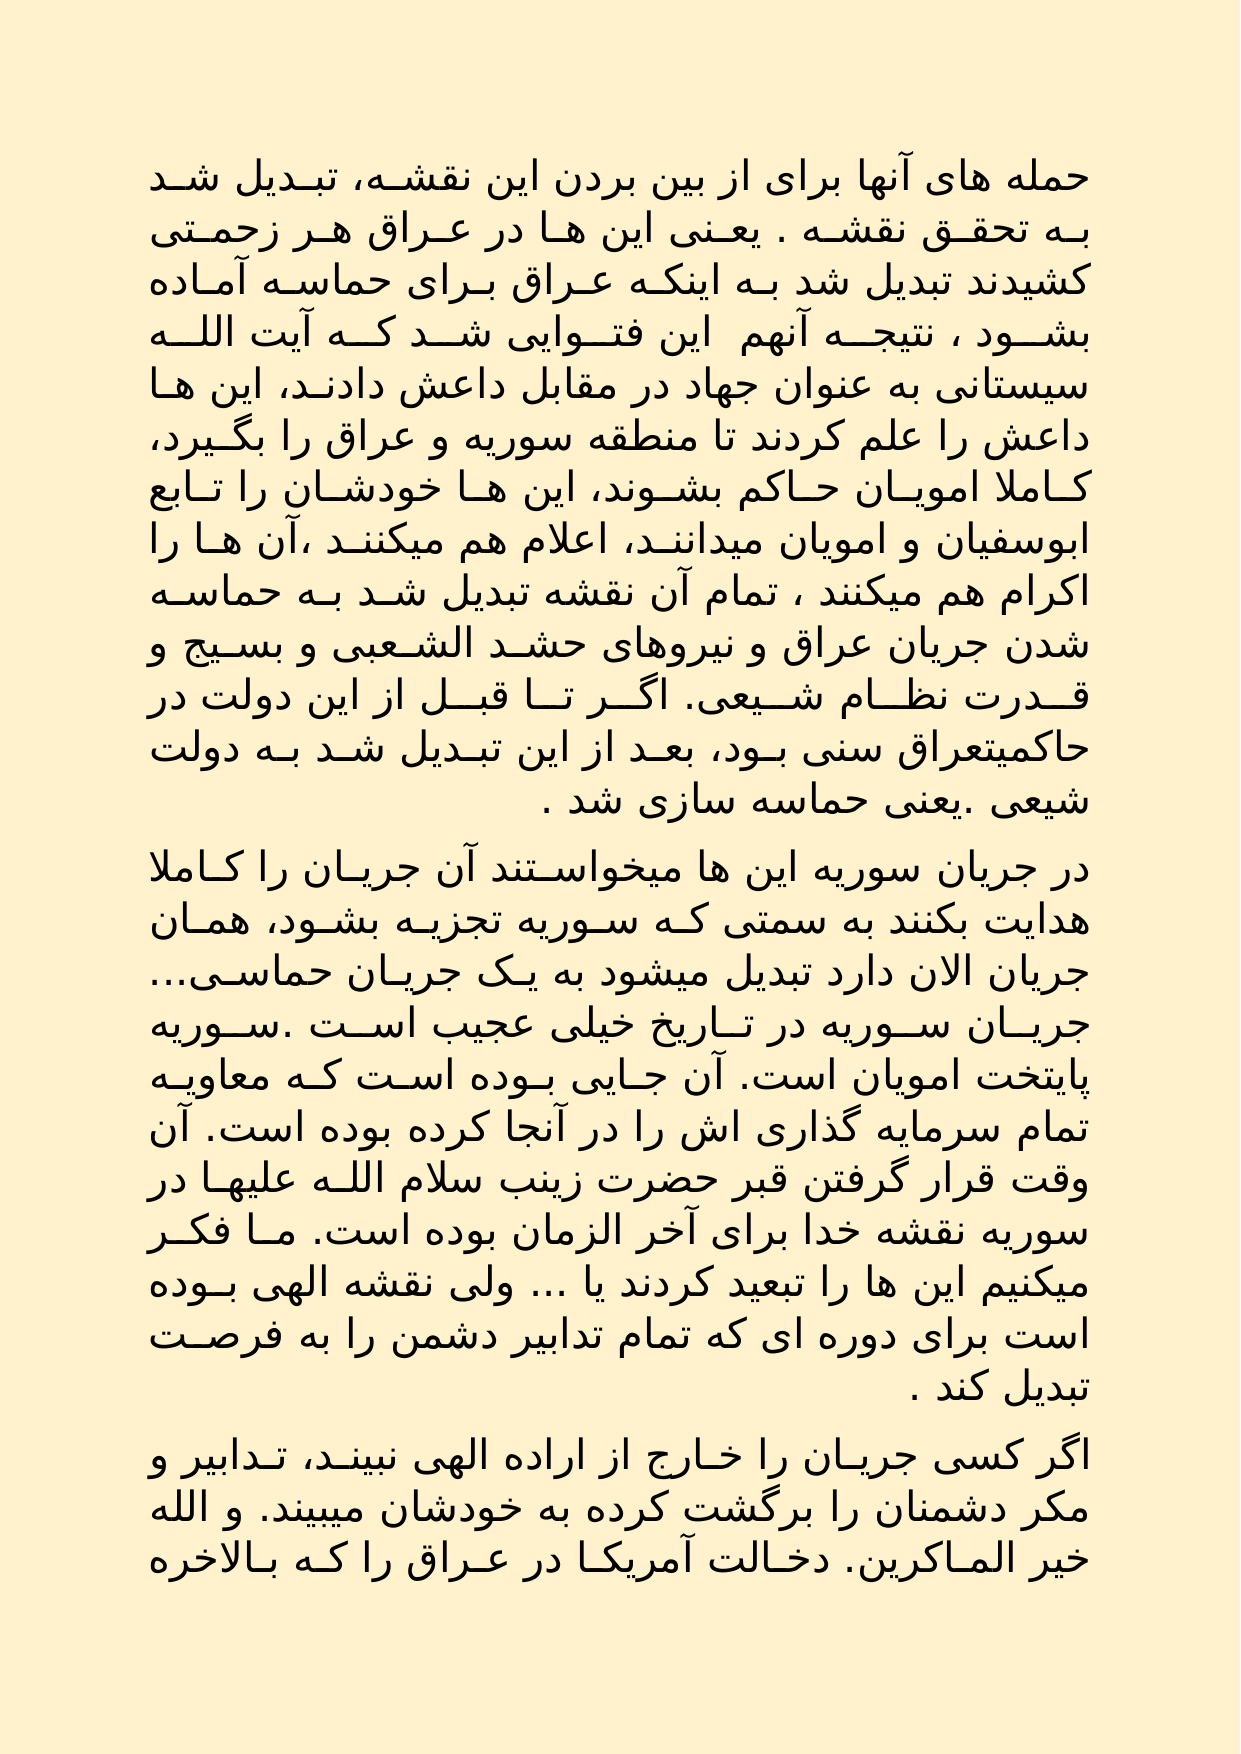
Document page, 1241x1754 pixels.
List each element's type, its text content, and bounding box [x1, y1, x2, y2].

text حمله های آنها برای از بین بردن این نقشه، تبدیل شد به تحقق نقشه . یعنی این ها در عراق هر زحمتی کشیدند تبدیل شد به اینکه عراق برای حماسه آماده بشود ، نتیجه آنهم این فتوایی شد که آیت الله سیستانی به عنوان جهاد در مقابل داعش دادند، این ها داعش را علم کردند تا منطقه سوریه و عراق را بگیرد، کاملا امویان حاکم بشوند، این ها خودشان را تابع ابوسفیان و امویان میدانند، اعلام هم میکنند ،آن ها را اکرام هم میکنند ، تمام آن نقشه تبدیل شد به حماسه شدن جریان عراق و نیروهای حشد الشعبی و بسیج و قدرت نظام شیعی. اگر تا قبل از این دولت در حاکمیتعراق سنی بود، بعد از این تبدیل شد به دولت شیعی .یعنی حماسه سازی شد . [149, 152, 1092, 823]
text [149, 1430, 1092, 1583]
text در جریان سوریه این ها میخواستند آن جریان را کاملا هدایت بکنند به سمتی که سوریه تجزیه بشود، همان جریان الان دارد تبدیل میشود به یک جریان حماسی... جریان سوریه در تاریخ خیلی عجیب است .سوریه پایتخت امویان است. آن جایی بوده است که معاویه تمام سرمایه گذاری اش را در آنجا کرده بوده است. آن وقت قرار گرفتن قبر حضرت زینب سلام الله علیها در سوریه نقشه خدا برای آخر الزمان بوده است. ما فکر میکنیم این ها را تبعید کردند یا ... ولی نقشه الهی بوده است برای دوره ای که تمام تدابیر دشمن را به فرصت تبدیل کند . [149, 843, 1092, 1410]
